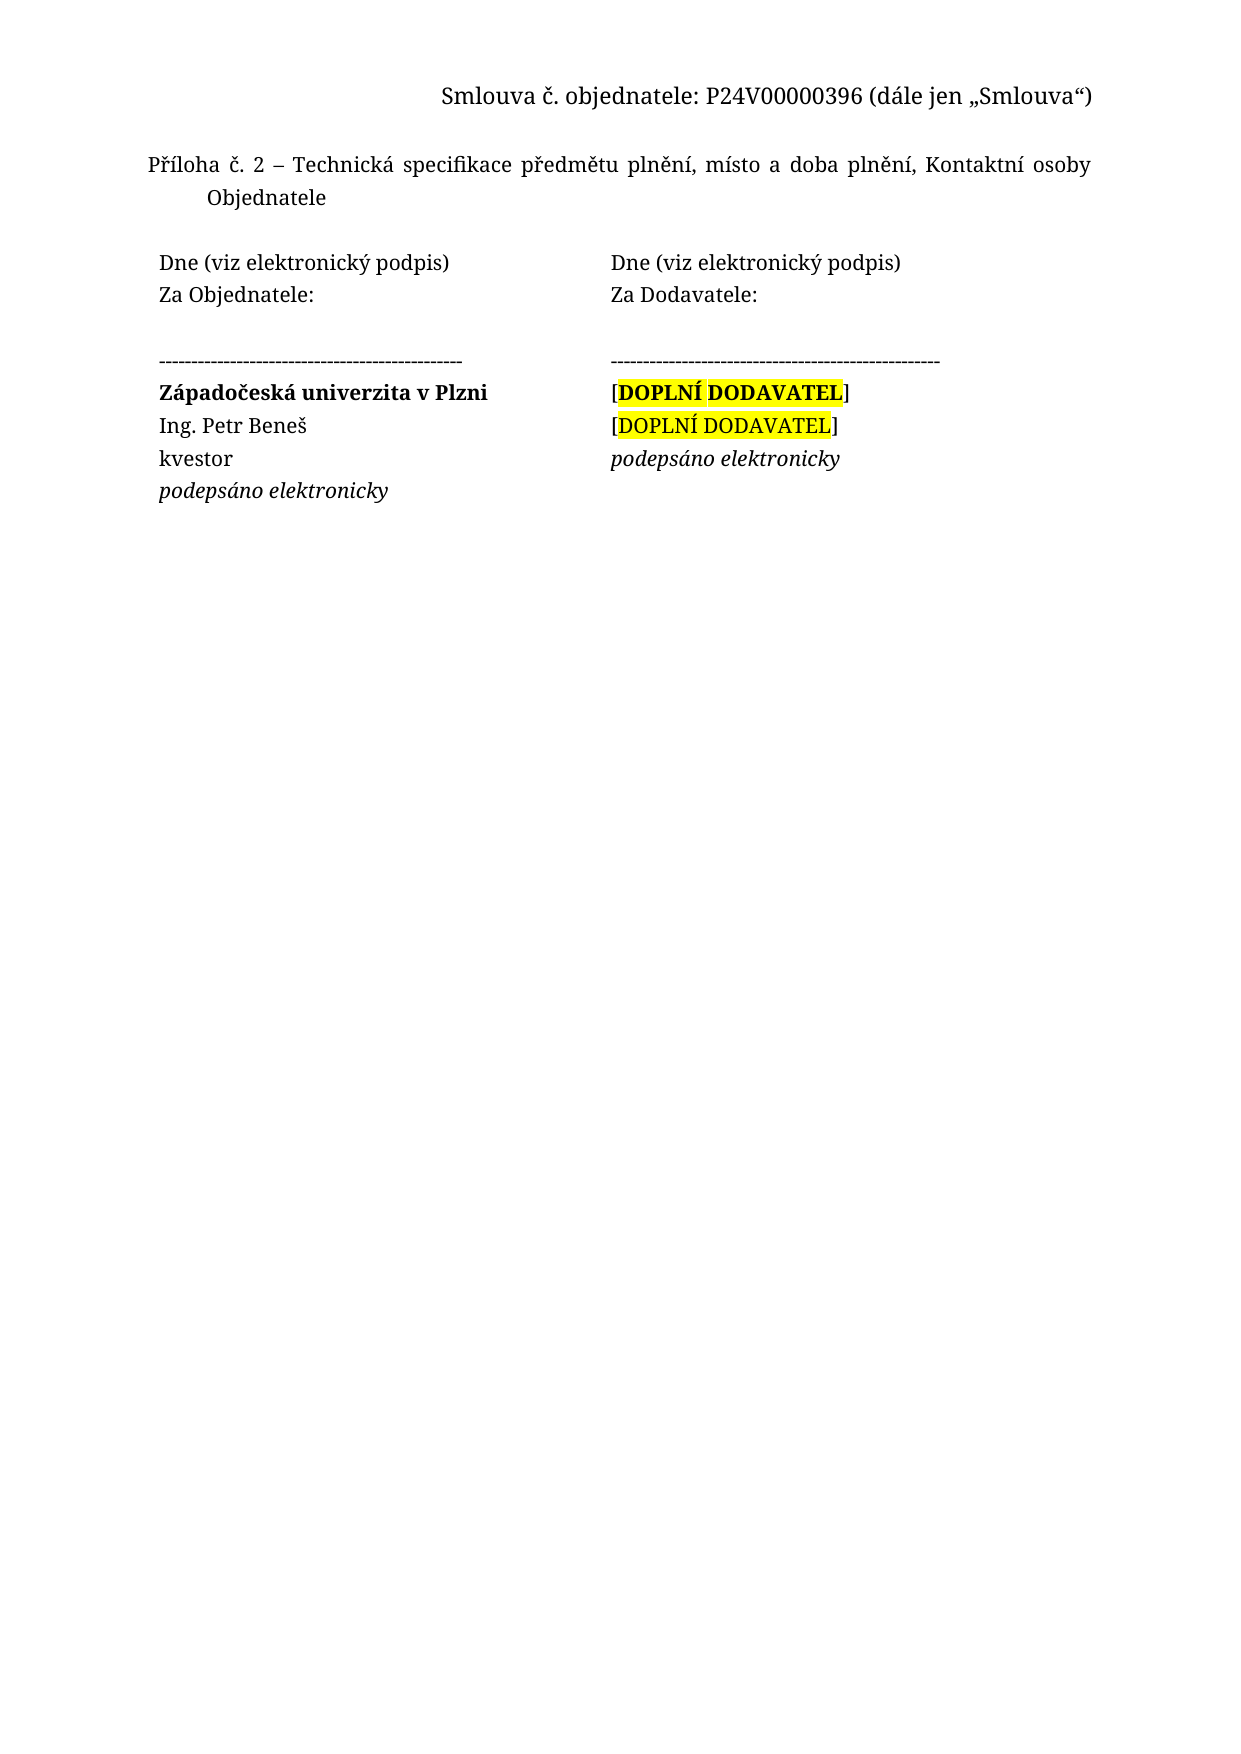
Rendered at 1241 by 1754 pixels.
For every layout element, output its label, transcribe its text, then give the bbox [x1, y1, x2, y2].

text Příloha č. 2 – Technická specifikace předmětu plnění, místo a doba plnění, Kontaktní osoby Objednatele [148, 150, 1093, 211]
table_header Dne (viz elektronický podpis) Za Objednatele: ----------------------------------------------- Západočeská univerzita v Plzni Ing. Petr Beneš kvestor podepsáno elektronicky [148, 248, 599, 508]
table_header Dne (viz elektronický podpis) Za Dodavatele: --------------------------------------------------- [DOPLNÍ DODAVATEL] [DOPLNÍ DODAVATEL] podepsáno elektronicky [599, 248, 1051, 508]
